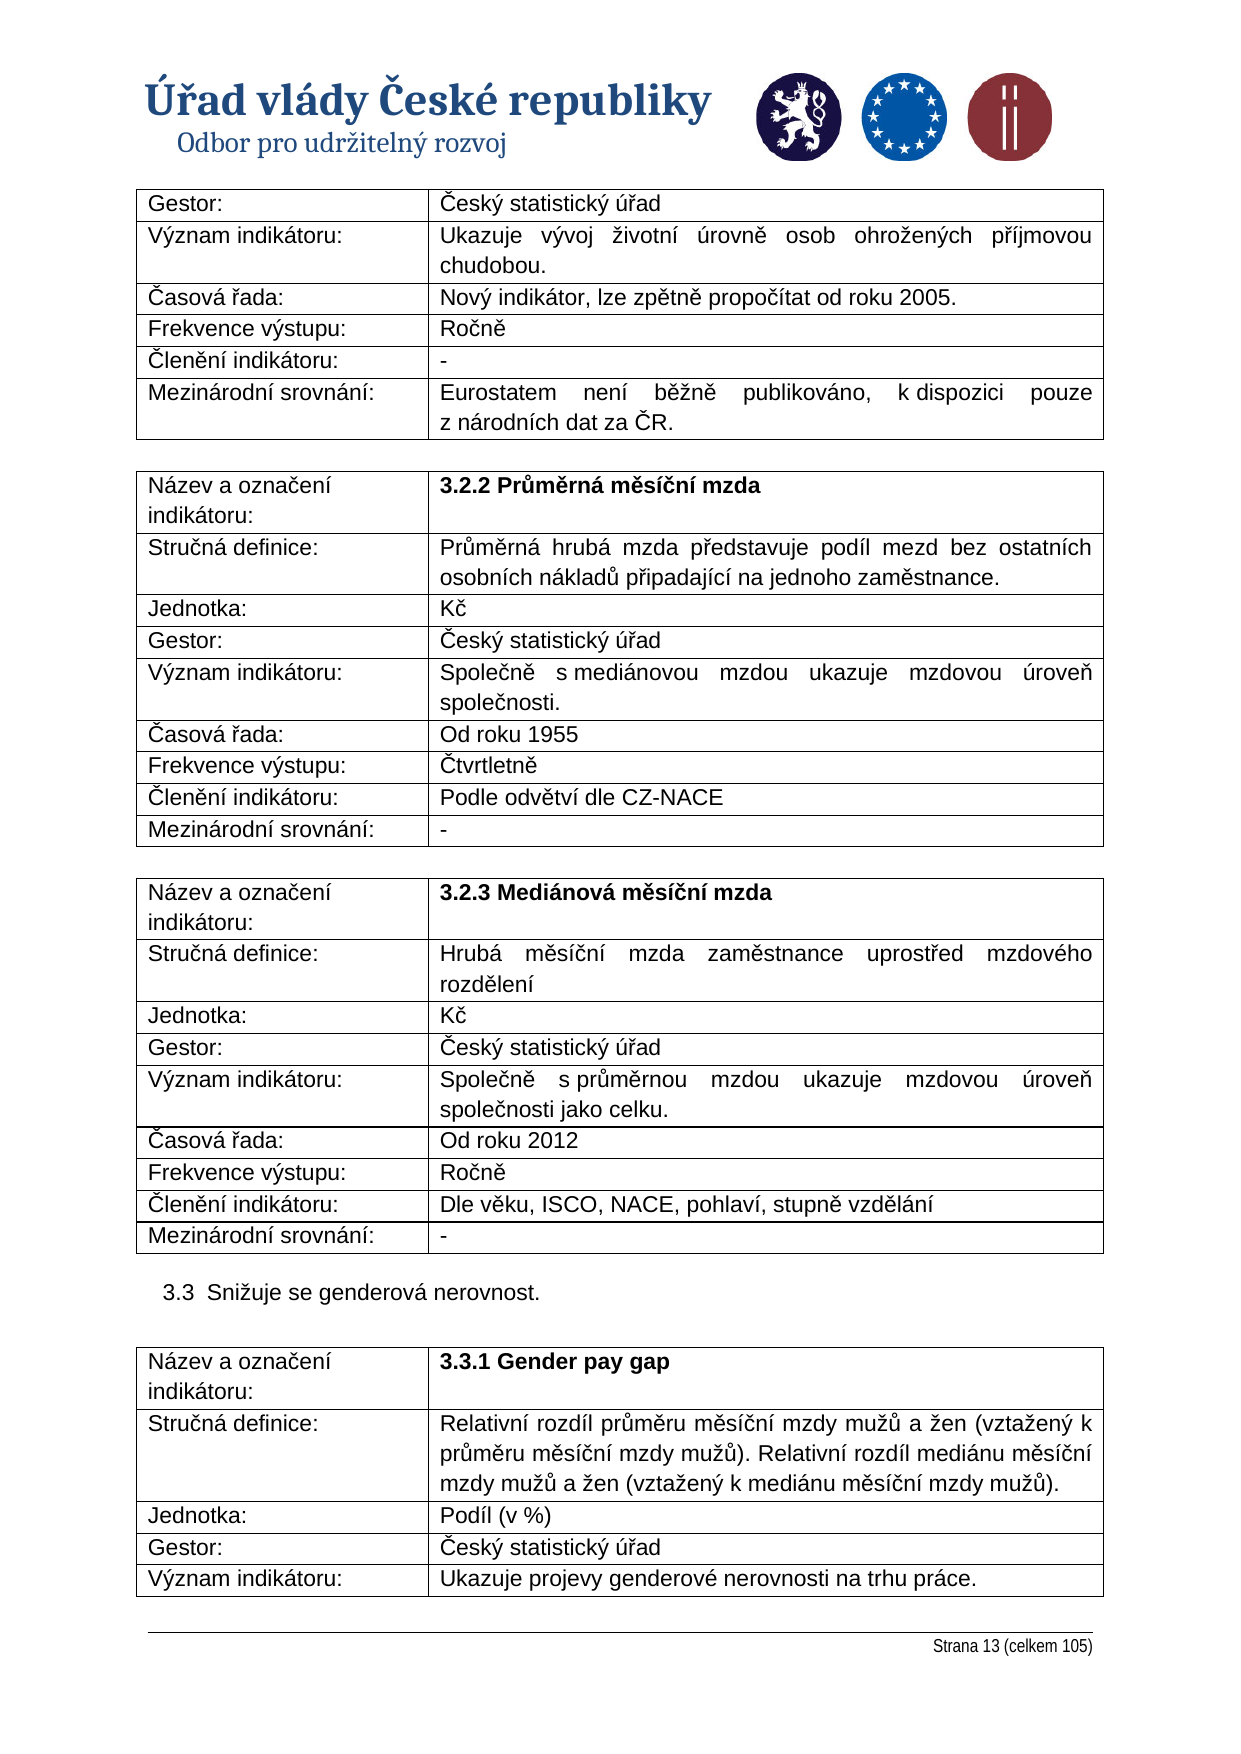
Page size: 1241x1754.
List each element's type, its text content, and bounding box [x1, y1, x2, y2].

table_cell Nový indikátor, lze zpětně propočítat od roku 2005. [429, 284, 1103, 314]
table_cell Český statistický úřad [429, 627, 1103, 658]
table_cell Jednotka: [137, 595, 428, 626]
table_cell Dle věku, ISCO, NACE, pohlaví, stupně vzdělání [429, 1191, 1103, 1221]
table_cell Stručná definice: [137, 1410, 428, 1501]
table_cell Kč [429, 595, 1103, 626]
table_cell Průměrná hrubá mzda představuje podíl mezd bez ostatních osobních nákladů připadající na jednoho zaměstnance. [429, 534, 1103, 594]
table_cell Od roku 1955 [429, 721, 1103, 751]
table_cell Časová řada: [137, 284, 428, 314]
table_cell Kč [429, 1002, 1103, 1033]
table_header 3.3.1 Gender pay gap [429, 1348, 1103, 1409]
table_cell Společně s průměrnou mzdou ukazuje mzdovou úroveň společnosti jako celku. [429, 1066, 1103, 1126]
table_cell Ročně [429, 315, 1103, 346]
table_cell Český statistický úřad [429, 1034, 1103, 1064]
table_cell Časová řada: [137, 721, 428, 751]
table_cell Gestor: [137, 1534, 428, 1564]
table_cell Čtvrtletně [429, 752, 1103, 783]
table_cell Význam indikátoru: [137, 222, 428, 282]
table_cell Význam indikátoru: [137, 1565, 428, 1596]
table_cell Členění indikátoru: [137, 784, 428, 814]
table_cell Stručná definice: [137, 940, 428, 1001]
table_header 3.2.3 Mediánová měsíční mzda [429, 879, 1103, 939]
table_cell Gestor: [137, 190, 428, 221]
table_cell Význam indikátoru: [137, 659, 428, 719]
table_cell Jednotka: [137, 1502, 428, 1532]
list Snižuje se genderová nerovnost. [162, 1279, 1093, 1305]
table_cell - [429, 816, 1103, 846]
table_cell Podíl (v %) [429, 1502, 1103, 1532]
table_cell Relativní rozdíl průměru měsíční mzdy mužů a žen (vztažený k průměru měsíční mzdy mužů). Relativní rozdíl mediánu měsíční mzdy mužů a žen (vztažený k mediánu měsíční mzdy mužů). [429, 1410, 1103, 1501]
table_cell Český statistický úřad [429, 190, 1103, 221]
table_cell Frekvence výstupu: [137, 1159, 428, 1190]
table_header Název a označení indikátoru: [137, 472, 428, 532]
table_cell Gestor: [137, 1034, 428, 1064]
table_cell Mezinárodní srovnání: [137, 1223, 428, 1253]
table_cell Gestor: [137, 627, 428, 658]
table_cell Podle odvětví dle CZ-NACE [429, 784, 1103, 814]
table_cell Eurostatem není běžně publikováno, k dispozici pouze z národních dat za ČR. [429, 379, 1103, 439]
table_cell - [429, 1223, 1103, 1253]
table_cell Mezinárodní srovnání: [137, 816, 428, 846]
table_cell Časová řada: [137, 1128, 428, 1158]
table_cell Od roku 2012 [429, 1128, 1103, 1158]
table_cell - [429, 347, 1103, 377]
table_cell Stručná definice: [137, 534, 428, 594]
picture [756, 73, 1052, 161]
table_cell Hrubá měsíční mzda zaměstnance uprostřed mzdového rozdělení [429, 940, 1103, 1001]
table_header 3.2.2 Průměrná měsíční mzda [429, 472, 1103, 532]
table_header Název a označení indikátoru: [137, 1348, 428, 1409]
table_cell Ukazuje vývoj životní úrovně osob ohrožených příjmovou chudobou. [429, 222, 1103, 282]
table_cell Ročně [429, 1159, 1103, 1190]
table_cell Frekvence výstupu: [137, 752, 428, 783]
table_cell Ukazuje projevy genderové nerovnosti na trhu práce. [429, 1565, 1103, 1596]
table_cell Frekvence výstupu: [137, 315, 428, 346]
table_cell Členění indikátoru: [137, 1191, 428, 1221]
table_cell Společně s mediánovou mzdou ukazuje mzdovou úroveň společnosti. [429, 659, 1103, 719]
table_cell Český statistický úřad [429, 1534, 1103, 1564]
table_cell Jednotka: [137, 1002, 428, 1033]
table_header Název a označení indikátoru: [137, 879, 428, 939]
table_cell Mezinárodní srovnání: [137, 379, 428, 439]
table_cell Význam indikátoru: [137, 1066, 428, 1126]
table_cell Členění indikátoru: [137, 347, 428, 377]
